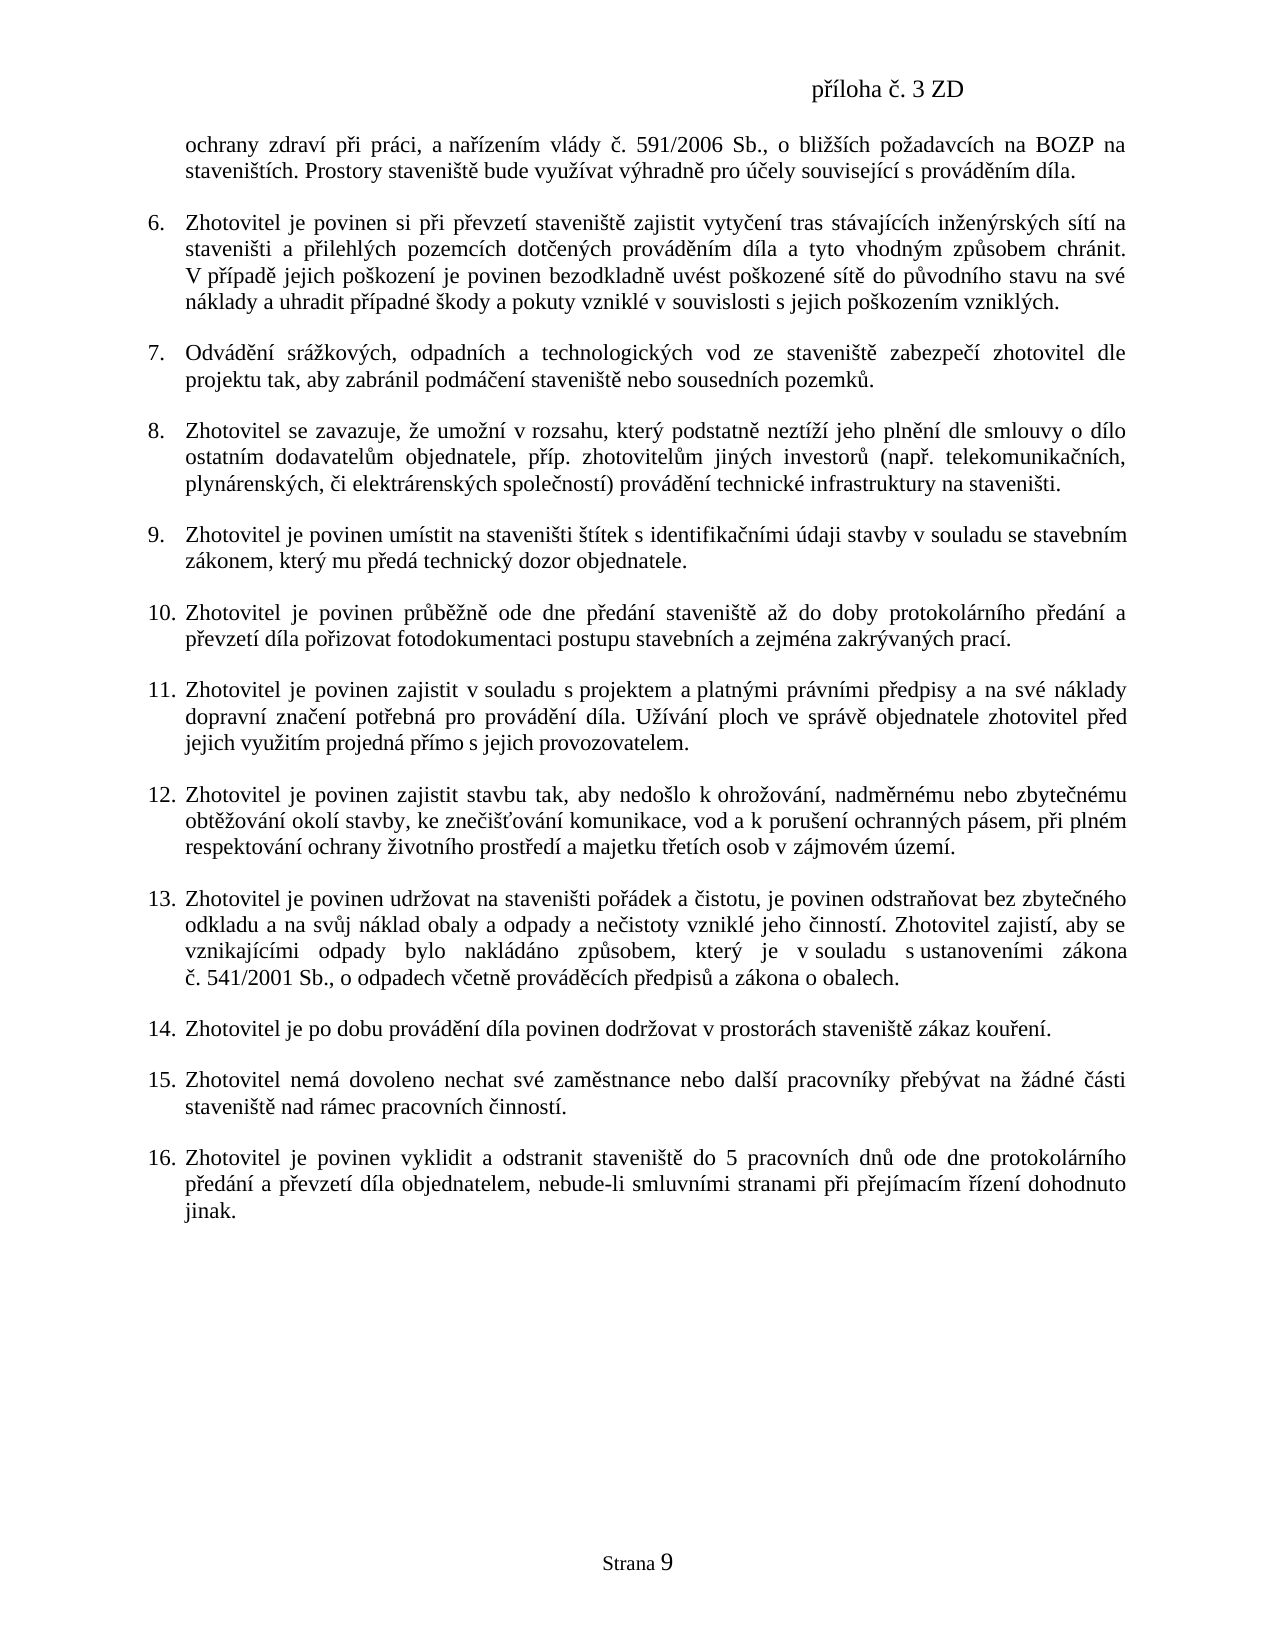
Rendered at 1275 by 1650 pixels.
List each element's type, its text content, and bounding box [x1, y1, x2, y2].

list Zhotovitel je povinen zajistit stavbu tak, aby nedošlo k ohrožování, nadměrnému nebo zbytečnému obtěžování okolí stavby, ke znečišťování komunikace, vod a k porušení ochranných pásem, při plném respektování ochrany životního prostředí a majetku třetích osob v zájmovém území. [148, 781, 1127, 860]
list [148, 131, 1127, 184]
list Zhotovitel se zavazuje, že umožní v rozsahu, který podstatně neztíží jeho plnění dle smlouvy o dílo ostatním dodavatelům objednatele, příp. zhotovitelům jiných investorů (např. telekomunikačních, plynárenských, či elektrárenských společností) provádění technické infrastruktury na staveništi. [148, 417, 1127, 496]
list Zhotovitel je povinen si při převzetí staveniště zajistit vytyčení tras stávajících inženýrských sítí na staveništi a přilehlých pozemcích dotčených prováděním díla a tyto vhodným způsobem chránit. V případě jejich poškození je povinen bezodkladně uvést poškozené sítě do původního stavu na své náklady a uhradit případné škody a pokuty vzniklé v souvislosti s jejich poškozením vzniklých. [148, 209, 1127, 314]
list Zhotovitel je povinen udržovat na staveništi pořádek a čistotu, je povinen odstraňovat bez zbytečného odkladu a na svůj náklad obaly a odpady a nečistoty vzniklé jeho činností. Zhotovitel zajistí, aby se vznikajícími odpady bylo nakládáno způsobem, který je v souladu s ustanoveními zákona č. 541/2001 Sb., o odpadech včetně prováděcích předpisů a zákona o obalech. [148, 885, 1127, 990]
list Odvádění srážkových, odpadních a technologických vod ze staveniště zabezpečí zhotovitel dle projektu tak, aby zabránil podmáčení staveniště nebo sousedních pozemků. [148, 339, 1127, 392]
list Zhotovitel je po dobu provádění díla povinen dodržovat v prostorách staveniště zákaz kouření. [148, 1015, 1127, 1041]
list Zhotovitel je povinen zajistit v souladu s projektem a platnými právními předpisy a na své náklady dopravní značení potřebná pro provádění díla. Užívání ploch ve správě objednatele zhotovitel před jejich využitím projedná přímo s jejich provozovatelem. [148, 677, 1127, 756]
list Zhotovitel je povinen umístit na staveništi štítek s identifikačními údaji stavby v souladu se stavebním zákonem, který mu předá technický dozor objednatele. [148, 521, 1127, 574]
list Zhotovitel nemá dovoleno nechat své zaměstnance nebo další pracovníky přebývat na žádné části staveniště nad rámec pracovních činností. [148, 1066, 1127, 1119]
list Zhotovitel je povinen vyklidit a odstranit staveniště do 5 pracovních dnů ode dne protokolárního předání a převzetí díla objednatelem, nebude-li smluvními stranami při přejímacím řízení dohodnuto jinak. [148, 1144, 1127, 1223]
list Zhotovitel je povinen průběžně ode dne předání staveniště až do doby protokolárního předání a převzetí díla pořizovat fotodokumentaci postupu stavebních a zejména zakrývaných prací. [148, 599, 1127, 652]
